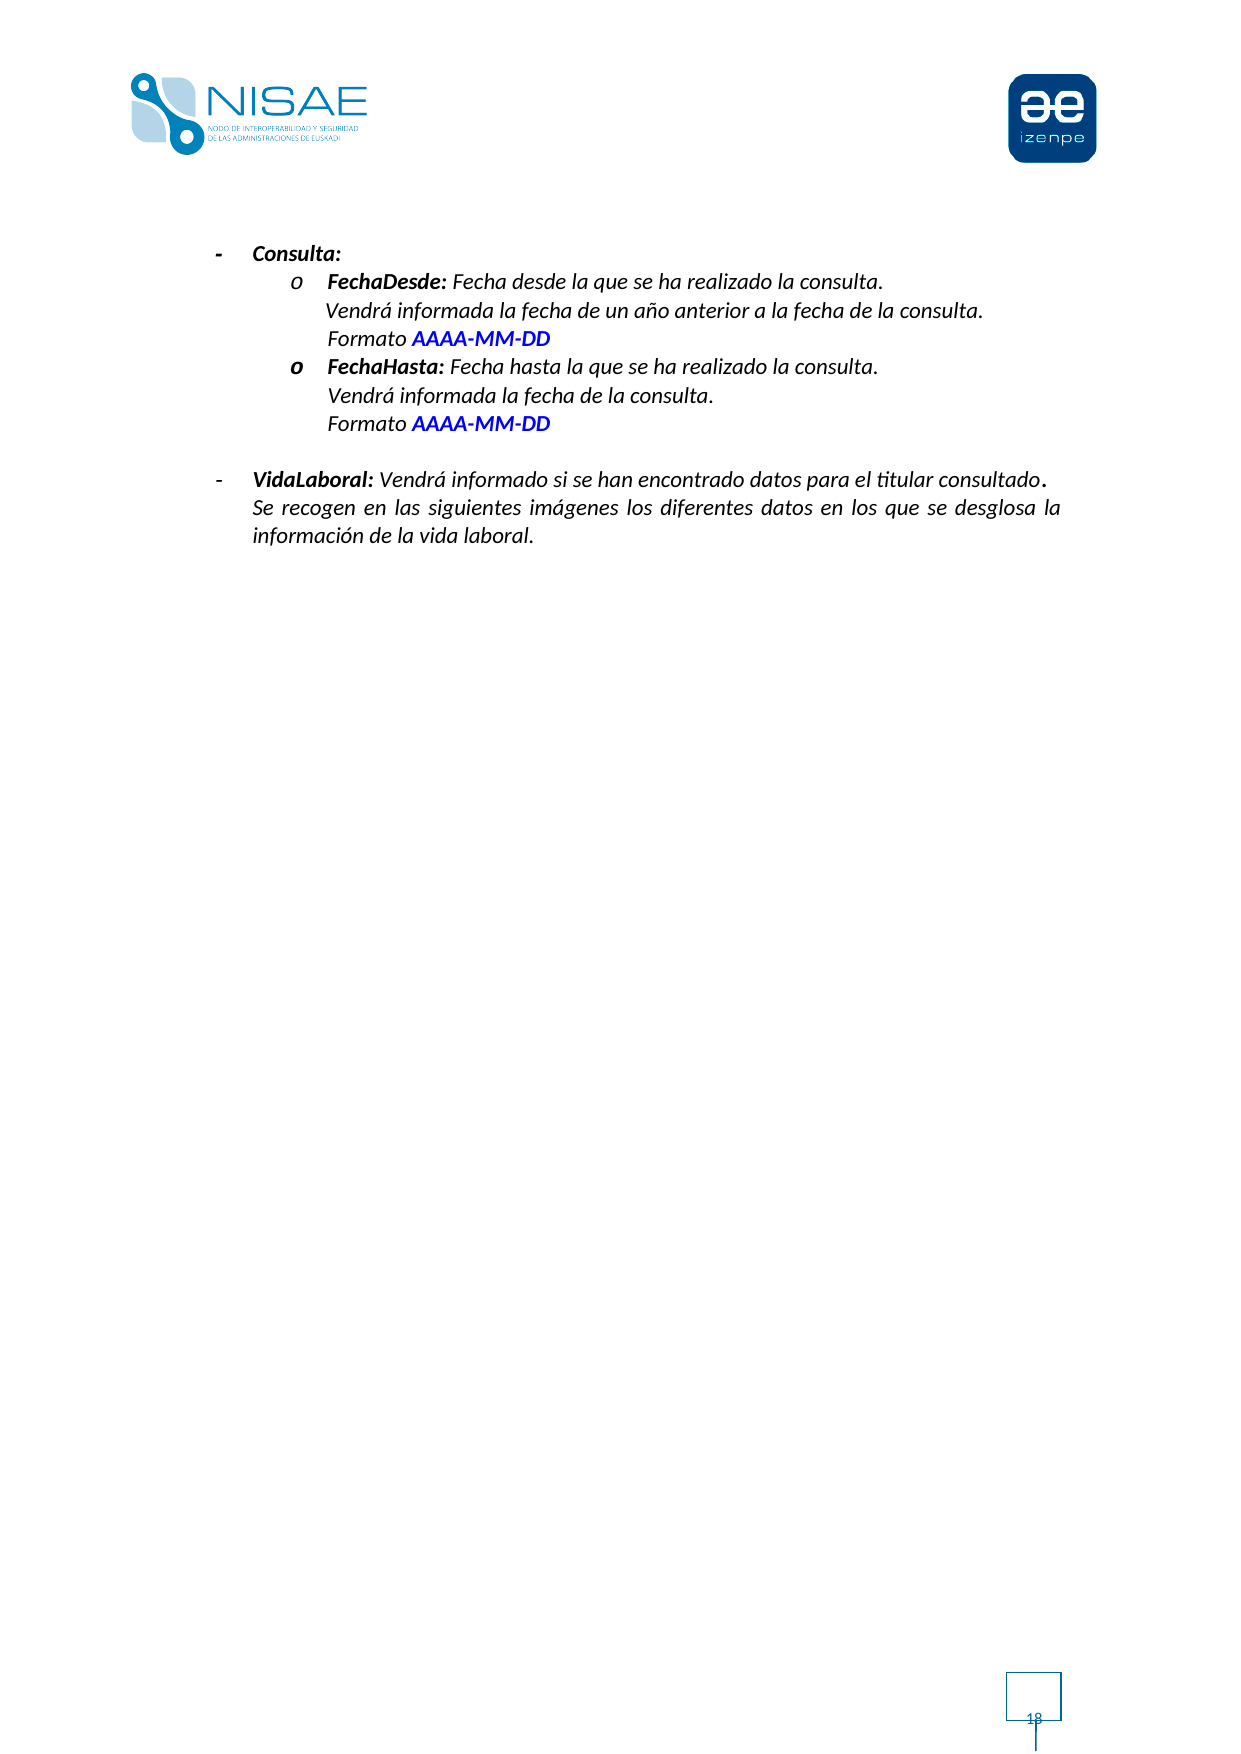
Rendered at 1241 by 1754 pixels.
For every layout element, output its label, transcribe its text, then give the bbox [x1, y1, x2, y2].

picture [118, 73, 180, 155]
picture [1007, 74, 1097, 163]
text Formato AAAA-MM-DD [327, 409, 1063, 437]
text Vendrá informada la fecha de un año anterior a la fecha de la consulta. [251, 296, 1063, 324]
picture [149, 73, 386, 155]
picture [139, 81, 148, 90]
list FechaHasta: Fecha hasta la que se ha realizado la consulta. [290, 352, 1063, 381]
list FechaDesde: Fecha desde la que se ha realizado la consulta. [290, 267, 1063, 296]
list VidaLaboral: Vendrá informado si se han encontrado datos para el titular consultado. [215, 465, 1063, 493]
text Vendrá informada la fecha de la consulta. [327, 381, 1063, 409]
picture [181, 131, 193, 143]
list Consulta: [215, 239, 1063, 267]
text Formato AAAA-MM-DD [327, 324, 1063, 352]
text Se recogen en las siguientes imágenes los diferentes datos en los que se desglosa la información de la vida laboral. [252, 493, 1063, 549]
